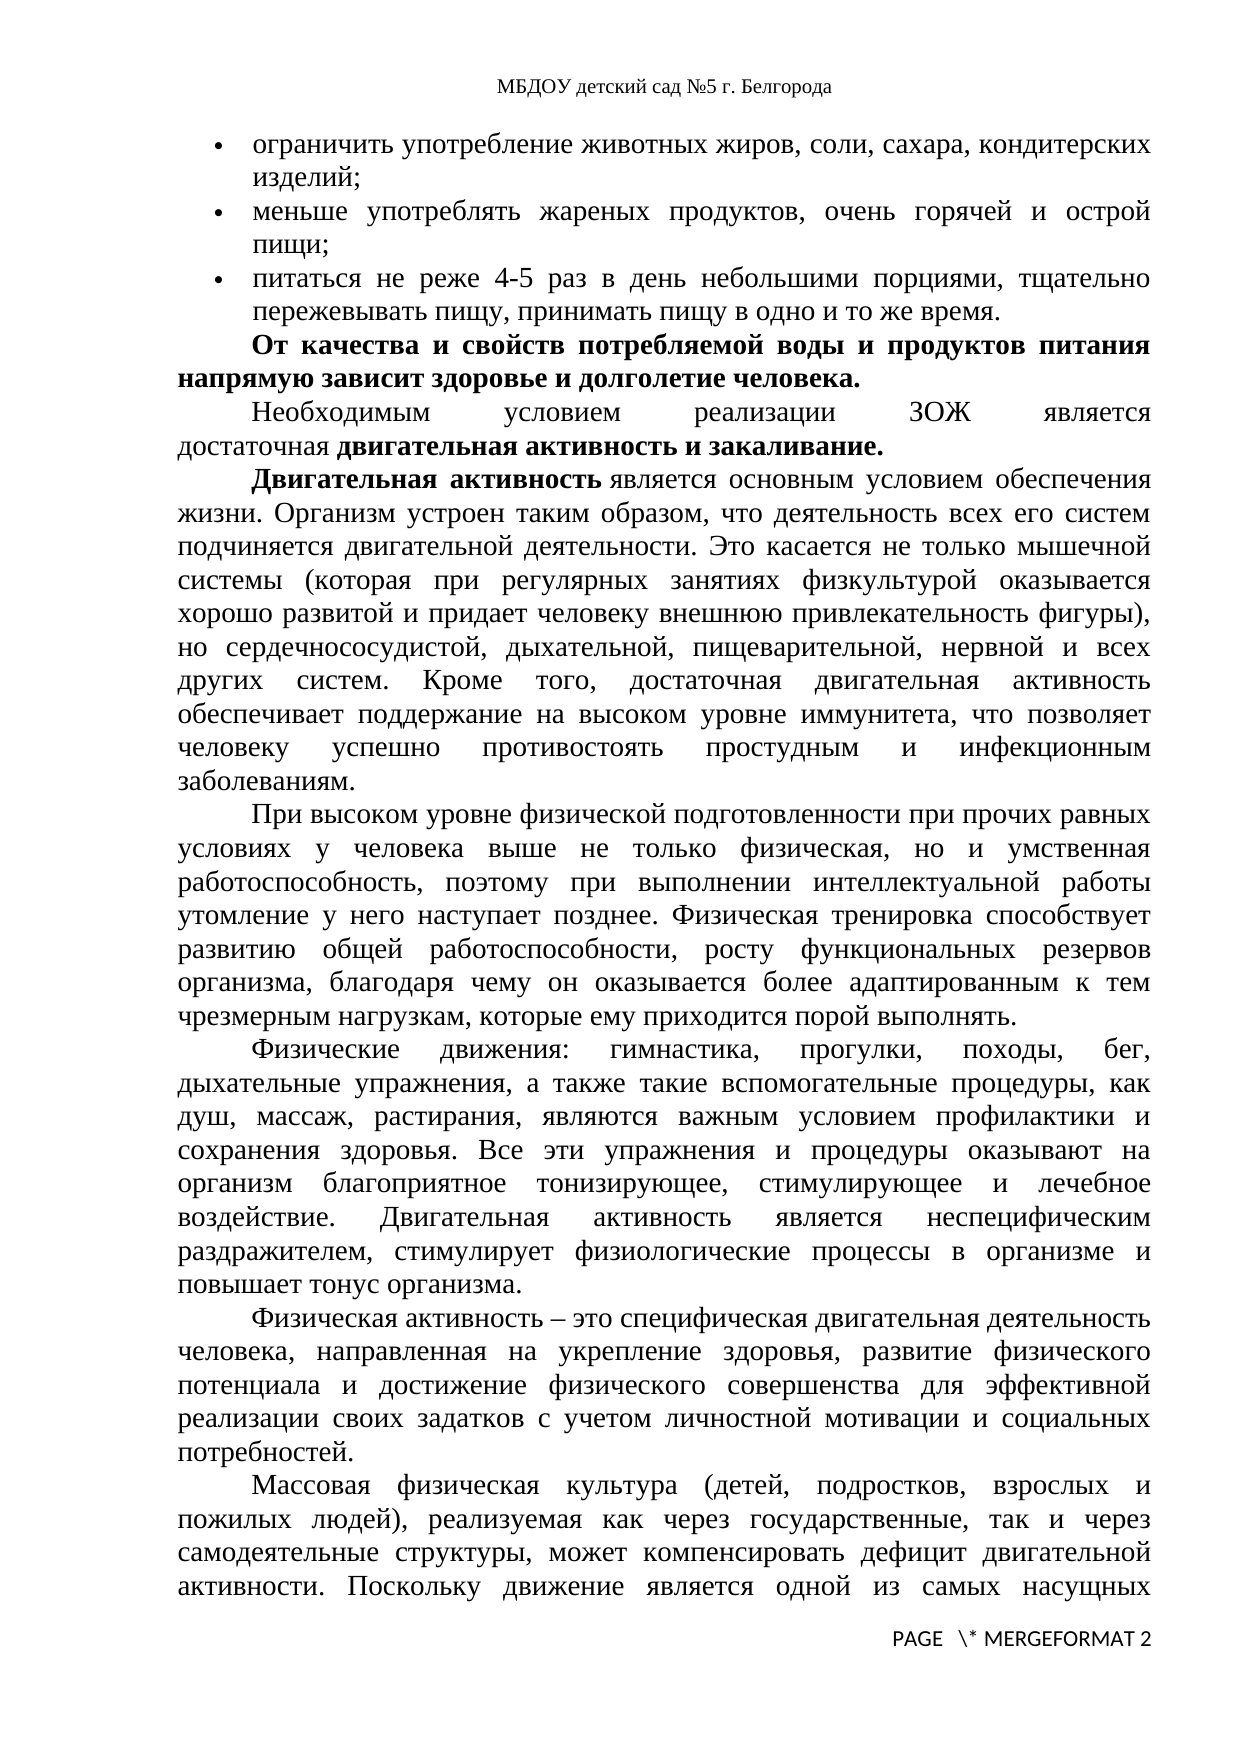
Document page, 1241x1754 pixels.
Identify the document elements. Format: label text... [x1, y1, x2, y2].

text От качества и свойств потребляемой воды и продуктов питания напрямую зависит здоровье и долголетие человека. [177, 327, 1152, 394]
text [177, 1467, 1152, 1602]
list ограничить употребление животных жиров, соли, сахара, кондитерских изделий; [215, 126, 1152, 193]
text Двигательная активность является основным условием обеспечения жизни. Организм устроен таким образом, что деятельность всех его систем подчиняется двигательной деятельности. Это касается не только мышечной системы (которая при регулярных занятиях физкультурой оказывается хорошо развитой и придает человеку внешнюю привлекательность фигуры), но сердечнососудистой, дыхательной, пищеварительной, нервной и всех других систем. Кроме того, достаточная двигательная активность обеспечивает поддержание на высоком уровне иммунитета, что позволяет человеку успешно противостоять простудным и инфекционным заболеваниям. [177, 461, 1152, 797]
list питаться не реже 4-5 раз в день небольшими порциями, тщательно пережевывать пищу, принимать пищу в одно и то же время. [215, 260, 1152, 327]
text Физическая активность – это специфическая двигательная деятельность человека, направленная на укрепление здоровья, развитие физического потенциала и достижение физического совершенства для эффективной реализации своих задатков с учетом личностной мотивации и социальных потребностей. [177, 1300, 1152, 1467]
text Необходимым условием реализации ЗОЖ является достаточная двигательная активность и закаливание. [177, 394, 1152, 461]
list меньше употреблять жареных продуктов, очень горячей и острой пищи; [215, 193, 1152, 260]
text При высоком уровне физической подготовленности при прочих равных условиях у человека выше не только физическая, но и умственная работоспособность, поэтому при выполнении интеллектуальной работы утомление у него наступает позднее. Физическая тренировка способствует развитию общей работоспособности, росту функциональных резервов организма, благодаря чему он оказывается более адаптированным к тем чрезмерным нагрузкам, которые ему приходится порой выполнять. [177, 797, 1152, 1031]
text Физические движения: гимнастика, прогулки, походы, бег, дыхательные упражнения, а также такие вспомогательные процедуры, как душ, массаж, растирания, являются важным условием профилактики и сохранения здоровья. Все эти упражнения и процедуры оказывают на организм благоприятное тонизирующее, стимулирующее и лечебное воздействие. Двигательная активность является неспецифическим раздражителем, стимулирует физиологические процессы в организме и повышает тонус организма. [177, 1031, 1152, 1300]
